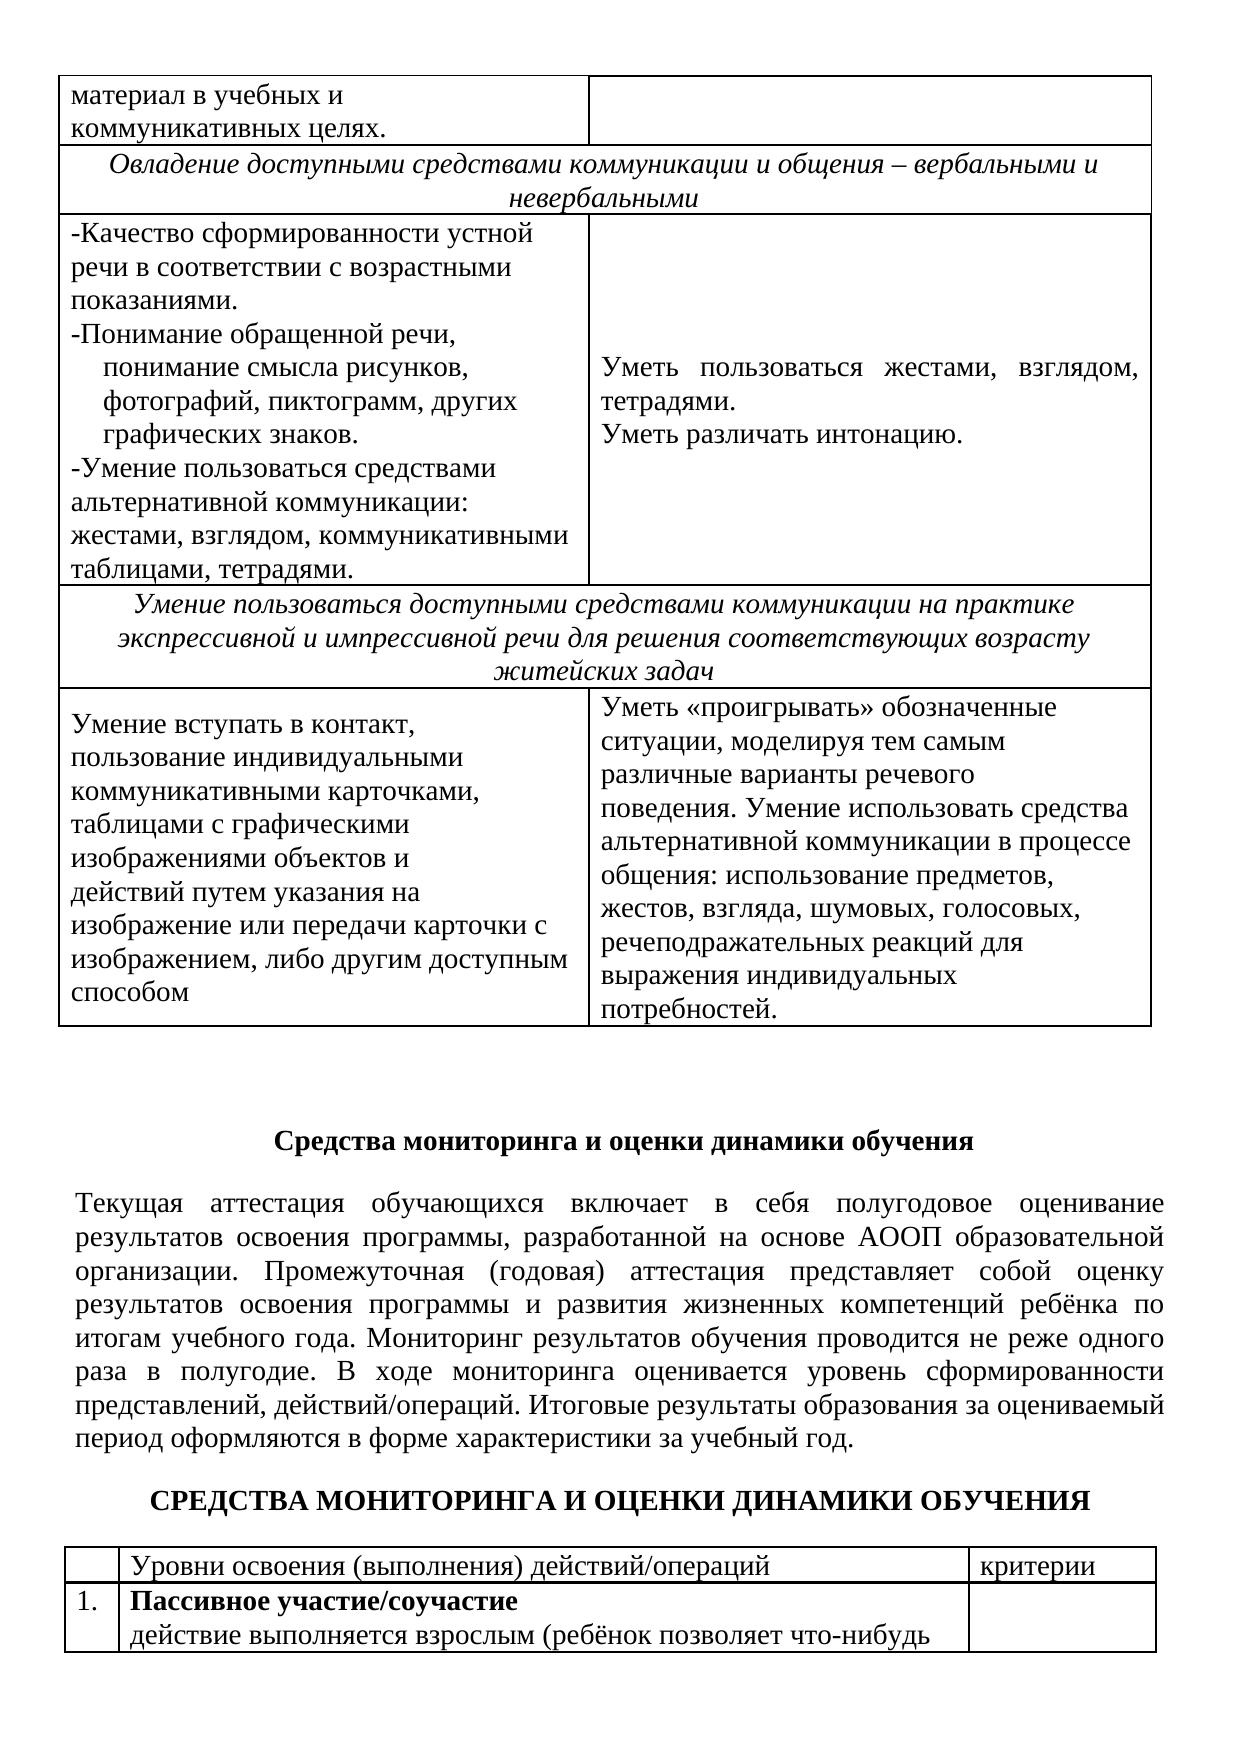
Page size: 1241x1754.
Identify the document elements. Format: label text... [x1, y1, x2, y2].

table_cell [120, 1584, 968, 1651]
table_cell Овладение доступными средствами коммуникации и общения – вербальными и невербальными [60, 146, 1151, 213]
table_header Уровни освоения (выполнения) действий/операций [120, 1548, 968, 1581]
table_header [66, 1548, 118, 1581]
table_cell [590, 77, 1151, 144]
table_cell -Качество сформированности устной речи в соответствии с возрастными показаниями. -Понимание обращенной речи, понимание смысла рисунков, фотографий, пиктограмм, других графических знаков. -Умение пользоваться средствами альтернативной коммуникации: жестами, взглядом, коммуникативными таблицами, тетрадями. [60, 215, 588, 584]
text Средства мониторинга и оценки динамики обучения [75, 1123, 1165, 1156]
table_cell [60, 76, 588, 144]
text СРЕДСТВА МОНИТОРИНГА И ОЦЕНКИ ДИНАМИКИ ОБУЧЕНИЯ [75, 1483, 1165, 1517]
table_cell 1. [66, 1584, 118, 1651]
table_cell Уметь пользоваться жестами, взглядом, тетрадями. Уметь различать интонацию. [590, 215, 1150, 584]
table_cell [970, 1584, 1155, 1651]
text Текущая аттестация обучающихся включает в себя полугодовое оценивание результатов освоения программы, разработанной на основе АООП образовательной организации. Промежуточная (годовая) аттестация представляет собой оценку результатов освоения программы и развития жизненных компетенций ребёнка по итогам учебного года. Мониторинг результатов обучения проводится не реже одного раза в полугодие. В ходе мониторинга оценивается уровень сформированности представлений, действий/операций. Итоговые результаты образования за оцениваемый период оформляются в форме характеристики за учебный год. [75, 1186, 1165, 1454]
table_cell Уметь «проигрывать» обозначенные ситуации, моделируя тем самым различные варианты речевого поведения. Умение использовать средства альтернативной коммуникации в процессе общения: использование предметов, жестов, взгляда, шумовых, голосовых, речеподражательных реакций для выражения индивидуальных потребностей. [590, 689, 1150, 1024]
table_cell Умение пользоваться доступными средствами коммуникации на практике экспрессивной и импрессивной речи для решения соответствующих возрасту житейских задач [60, 586, 1150, 687]
table_header критерии [970, 1548, 1155, 1581]
table_cell Умение вступать в контакт, пользование индивидуальными коммуникативными карточками, таблицами с графическими изображениями объектов и действий путем указания на изображение или передачи карточки с изображением, либо другим доступным способом [60, 689, 588, 1024]
